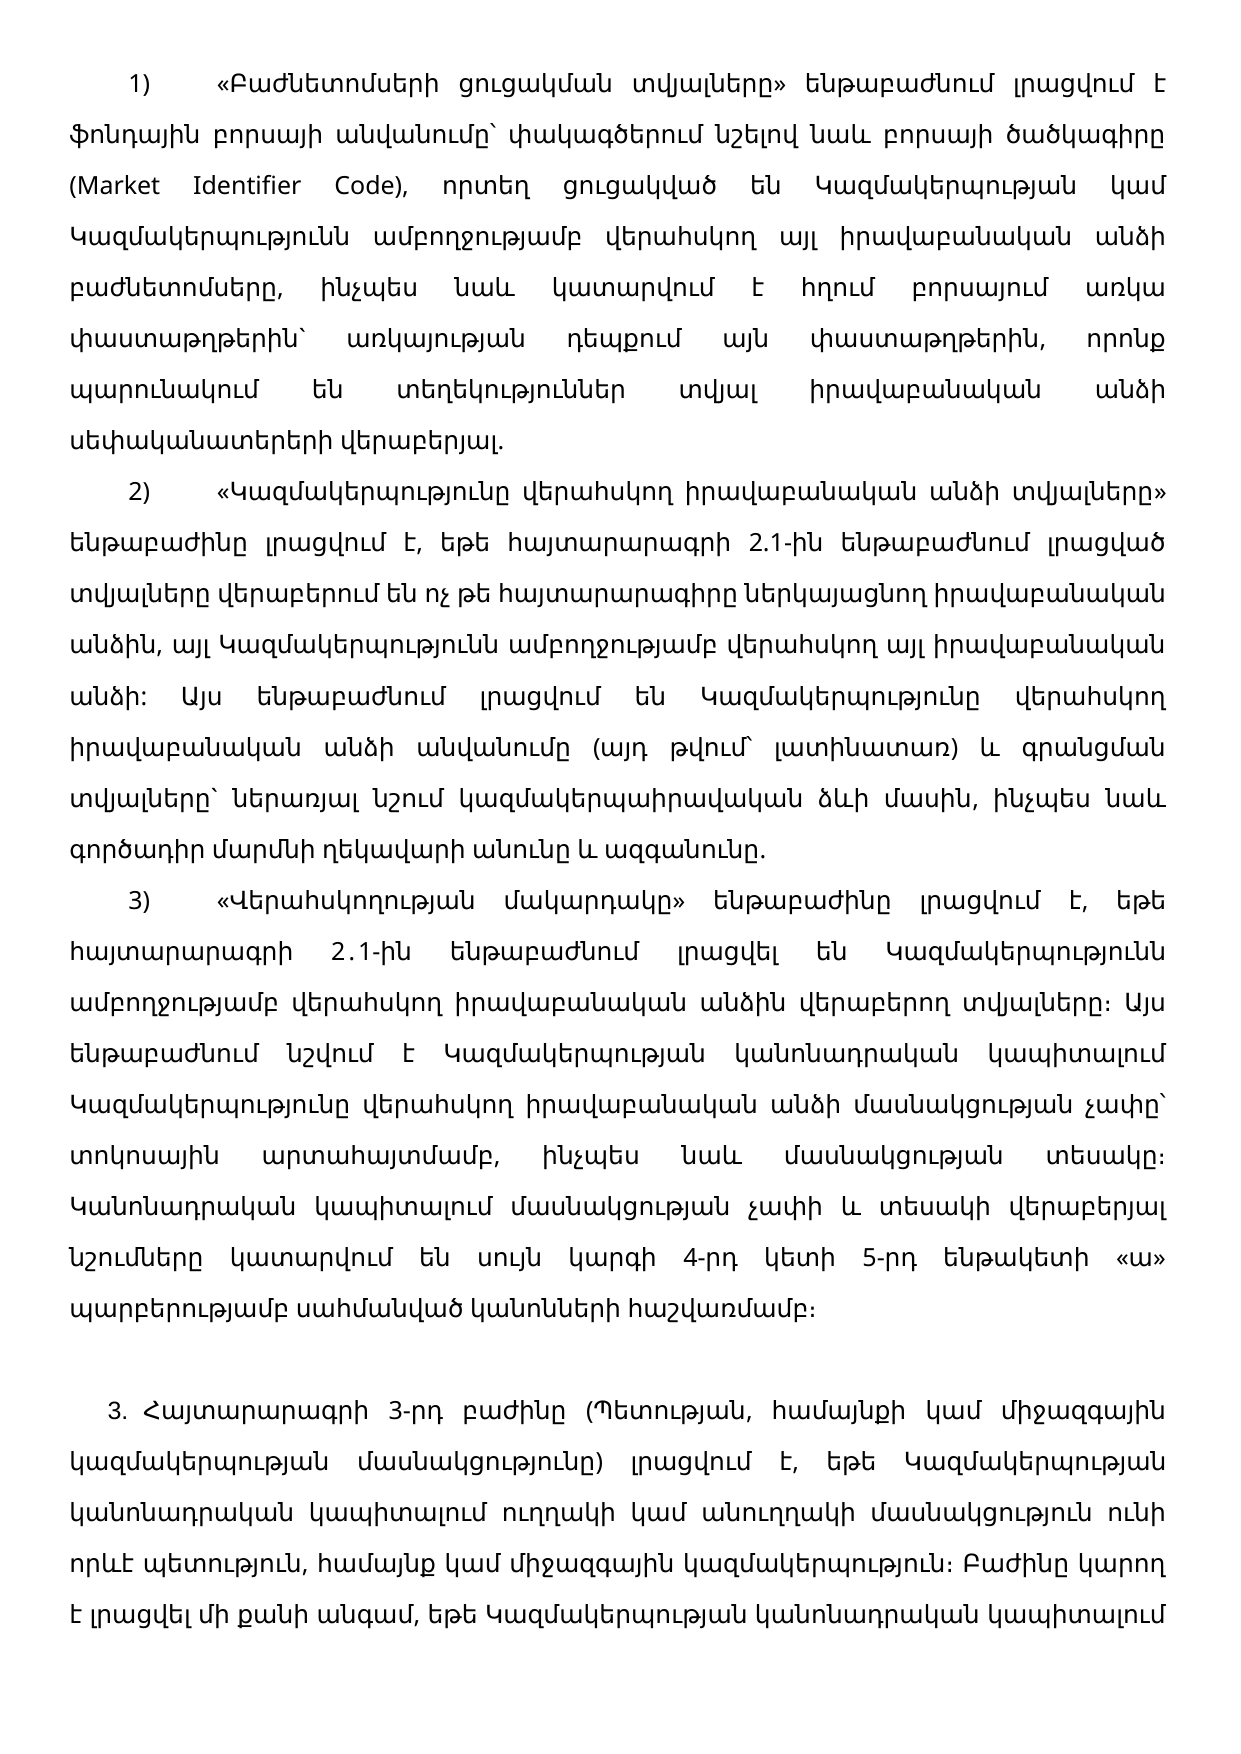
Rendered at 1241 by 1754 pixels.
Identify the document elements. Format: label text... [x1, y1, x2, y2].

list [69, 1393, 1167, 1631]
list «Բաժնետոմսերի ցուցակման տվյալները» ենթաբաժնում լրացվում է ֆոնդային բորսայի անվանումը՝ փակագծերում նշելով նաև բորսայի ծածկագիրը (Market Identifier Code), որտեղ ցուցակված են Կազմակերպության կամ Կազմակերպությունն ամբողջությամբ վերահսկող այլ իրավաբանական անձի բաժնետոմսերը, ինչպես նաև կատարվում է հղում բորսայում առկա փաստաթղթերին` առկայության դեպքում այն փաստաթղթերին, որոնք պարունակում են տեղեկություններ տվյալ իրավաբանական անձի սեփականատերերի վերաբերյալ. [69, 66, 1167, 457]
list «Վերահսկողության մակարդակը» ենթաբաժինը լրացվում է, եթե հայտարարագրի 2․1-ին ենթաբաժնում լրացվել են Կազմակերպությունն ամբողջությամբ վերահսկող իրավաբանական անձին վերաբերող տվյալները։ Այս ենթաբաժնում նշվում է Կազմակերպության կանոնադրական կապիտալում Կազմակերպությունը վերահսկող իրավաբանական անձի մասնակցության չափը՝ տոկոսային արտահայտմամբ, ինչպես նաև մասնակցության տեսակը։ Կանոնադրական կապիտալում մասնակցության չափի և տեսակի վերաբերյալ նշումները կատարվում են սույն կարգի 4-րդ կետի 5-րդ ենթակետի «ա» պարբերությամբ սահմանված կանոնների հաշվառմամբ։ [69, 882, 1167, 1325]
list «Կազմակերպությունը վերահսկող իրավաբանական անձի տվյալները» ենթաբաժինը լրացվում է, եթե հայտարարագրի 2.1-ին ենթաբաժնում լրացված տվյալները վերաբերում են ոչ թե հայտարարագիրը ներկայացնող իրավաբանական անձին, այլ Կազմակերպությունն ամբողջությամբ վերահսկող այլ իրավաբանական անձի: Այս ենթաբաժնում լրացվում են Կազմակերպությունը վերահսկող իրավաբանական անձի անվանումը (այդ թվում՝ լատինատառ) և գրանցման տվյալները` ներառյալ նշում կազմակերպաիրավական ձևի մասին, ինչպես նաև գործադիր մարմնի ղեկավարի անունը և ազգանունը. [69, 474, 1167, 865]
